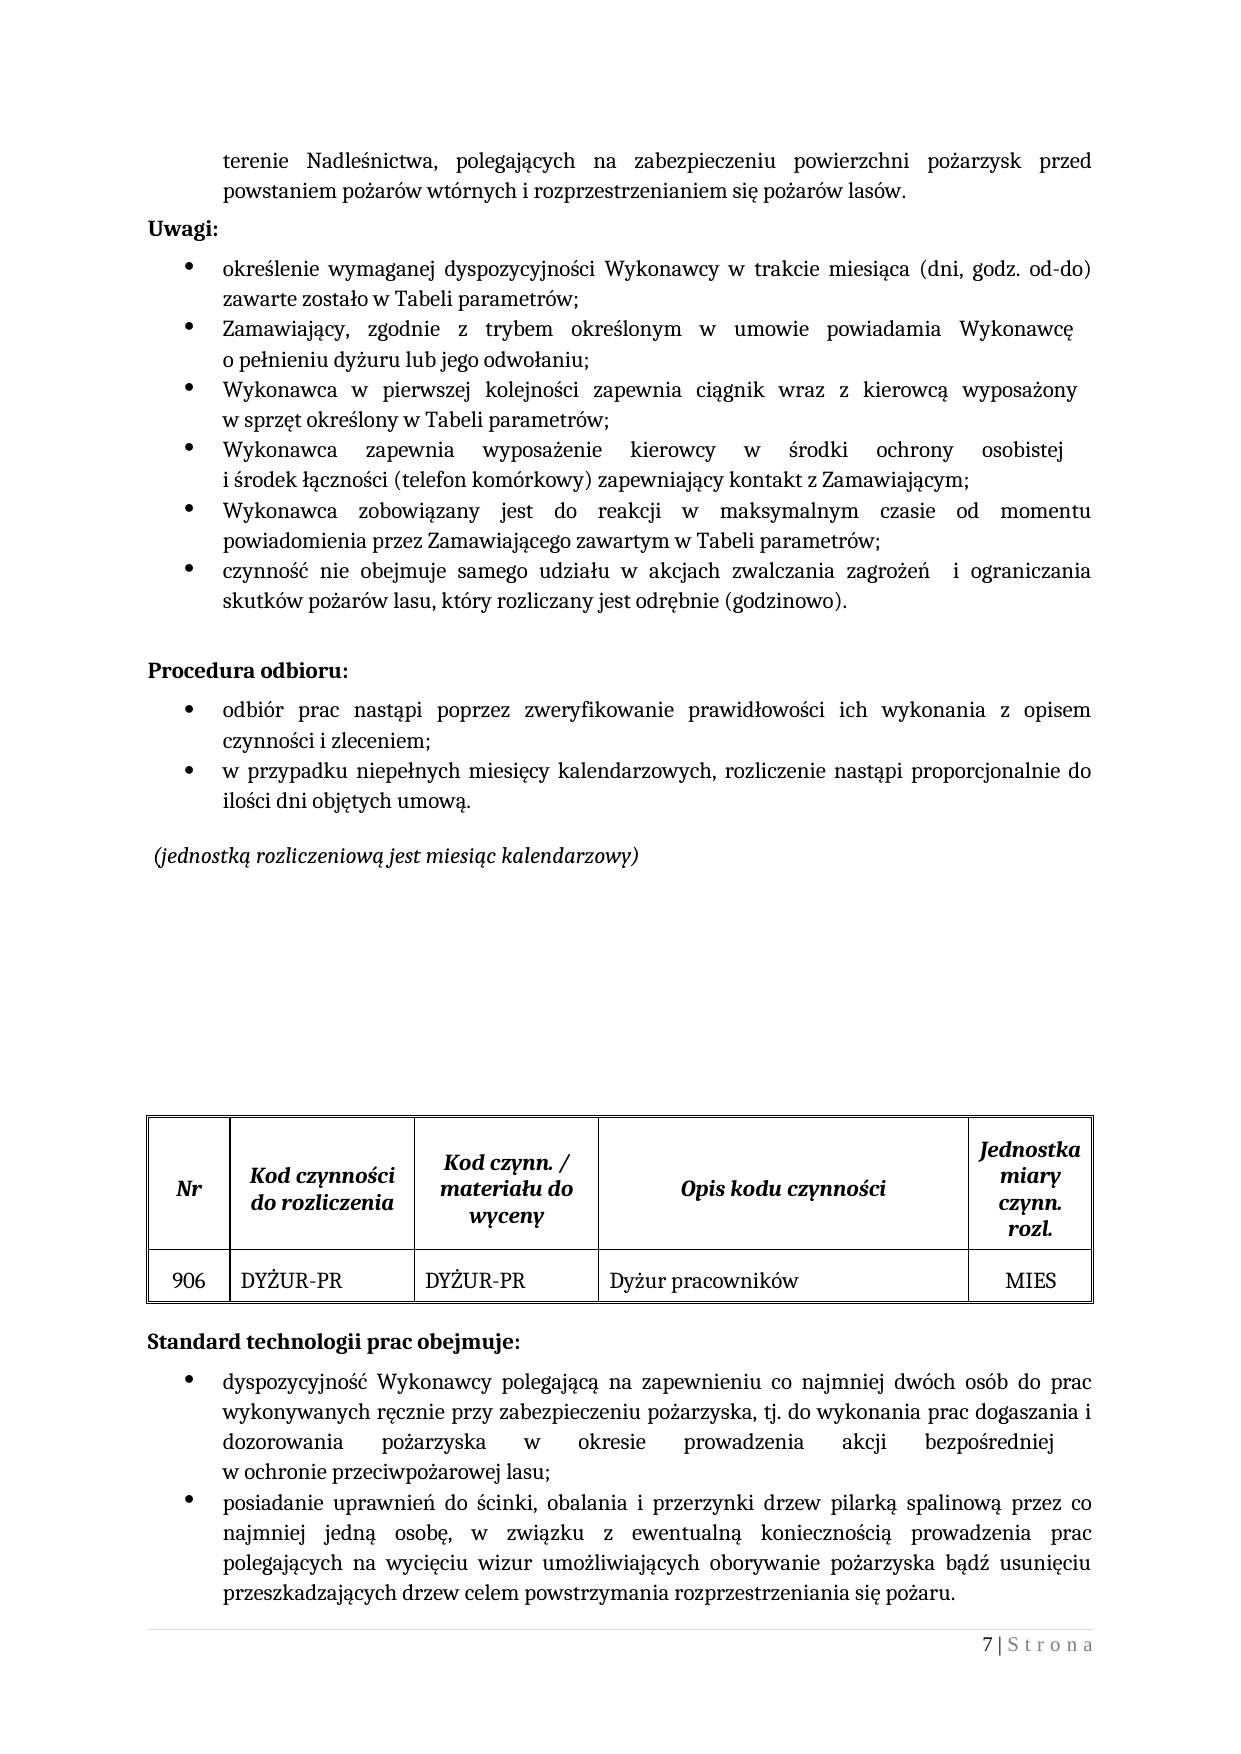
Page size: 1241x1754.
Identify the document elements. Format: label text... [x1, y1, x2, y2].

table_cell DYŻUR-PR [231, 1250, 414, 1301]
text Uwagi: [148, 216, 1093, 243]
list określenie wymaganej dyspozycyjności Wykonawcy w trakcie miesiąca (dni, godz. od-do) zawarte zostało w Tabeli parametrów; [185, 256, 1093, 312]
list Wykonawca w pierwszej kolejności zapewnia ciągnik wraz z kierowcą wyposażony w sprzęt określony w Tabeli parametrów; [185, 377, 1093, 433]
table_header Kod czynn. / materiału do wyceny [415, 1118, 598, 1248]
table_header Kod czynności do rozliczenia [231, 1118, 414, 1248]
table_cell 906 [149, 1250, 229, 1301]
table_header Opis kodu czynności [599, 1118, 968, 1248]
table_cell Dyżur pracowników [599, 1250, 968, 1301]
text Procedura odbioru: [148, 658, 1093, 684]
list Zamawiający, zgodnie z trybem określonym w umowie powiadamia Wykonawcę o pełnieniu dyżuru lub jego odwołaniu; [185, 316, 1093, 373]
text (jednostką rozliczeniową jest miesiąc kalendarzowy) [148, 843, 1093, 869]
list odbiór prac nastąpi poprzez zweryfikowanie prawidłowości ich wykonania z opisem czynności i zleceniem; [185, 697, 1093, 754]
list dyspozycyjność Wykonawcy polegającą na zapewnieniu co najmniej dwóch osób do prac wykonywanych ręcznie przy zabezpieczeniu pożarzyska, tj. do wykonania prac dogaszania i dozorowania pożarzyska w okresie prowadzenia akcji bezpośredniej w ochronie przeciwpożarowej lasu; [185, 1368, 1093, 1485]
list Wykonawca zobowiązany jest do reakcji w maksymalnym czasie od momentu powiadomienia przez Zamawiającego zawartym w Tabeli parametrów; [185, 497, 1093, 554]
table_cell DYŻUR-PR [415, 1250, 598, 1301]
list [185, 148, 1093, 204]
table_header Jednostka miary czynn. rozl. [969, 1118, 1091, 1248]
table_cell MIES [969, 1250, 1091, 1301]
list w przypadku niepełnych miesięcy kalendarzowych, rozliczenie nastąpi proporcjonalnie do ilości dni objętych umową. [185, 758, 1093, 814]
list posiadanie uprawnień do ścinki, obalania i przerzynki drzew pilarką spalinową przez co najmniej jedną osobę, w związku z ewentualną koniecznością prowadzenia prac polegających na wycięciu wizur umożliwiających oborywanie pożarzyska bądź usunięciu przeszkadzających drzew celem powstrzymania rozprzestrzeniania się pożaru. [185, 1489, 1093, 1606]
text Standard technologii prac obejmuje: [148, 1329, 1093, 1355]
table_header Nr [149, 1118, 229, 1248]
list czynność nie obejmuje samego udziału w akcjach zwalczania zagrożeń i ograniczania skutków pożarów lasu, który rozliczany jest odrębnie (godzinowo). [185, 558, 1093, 614]
list Wykonawca zapewnia wyposażenie kierowcy w środki ochrony osobistej i środek łączności (telefon komórkowy) zapewniający kontakt z Zamawiającym; [185, 437, 1093, 493]
